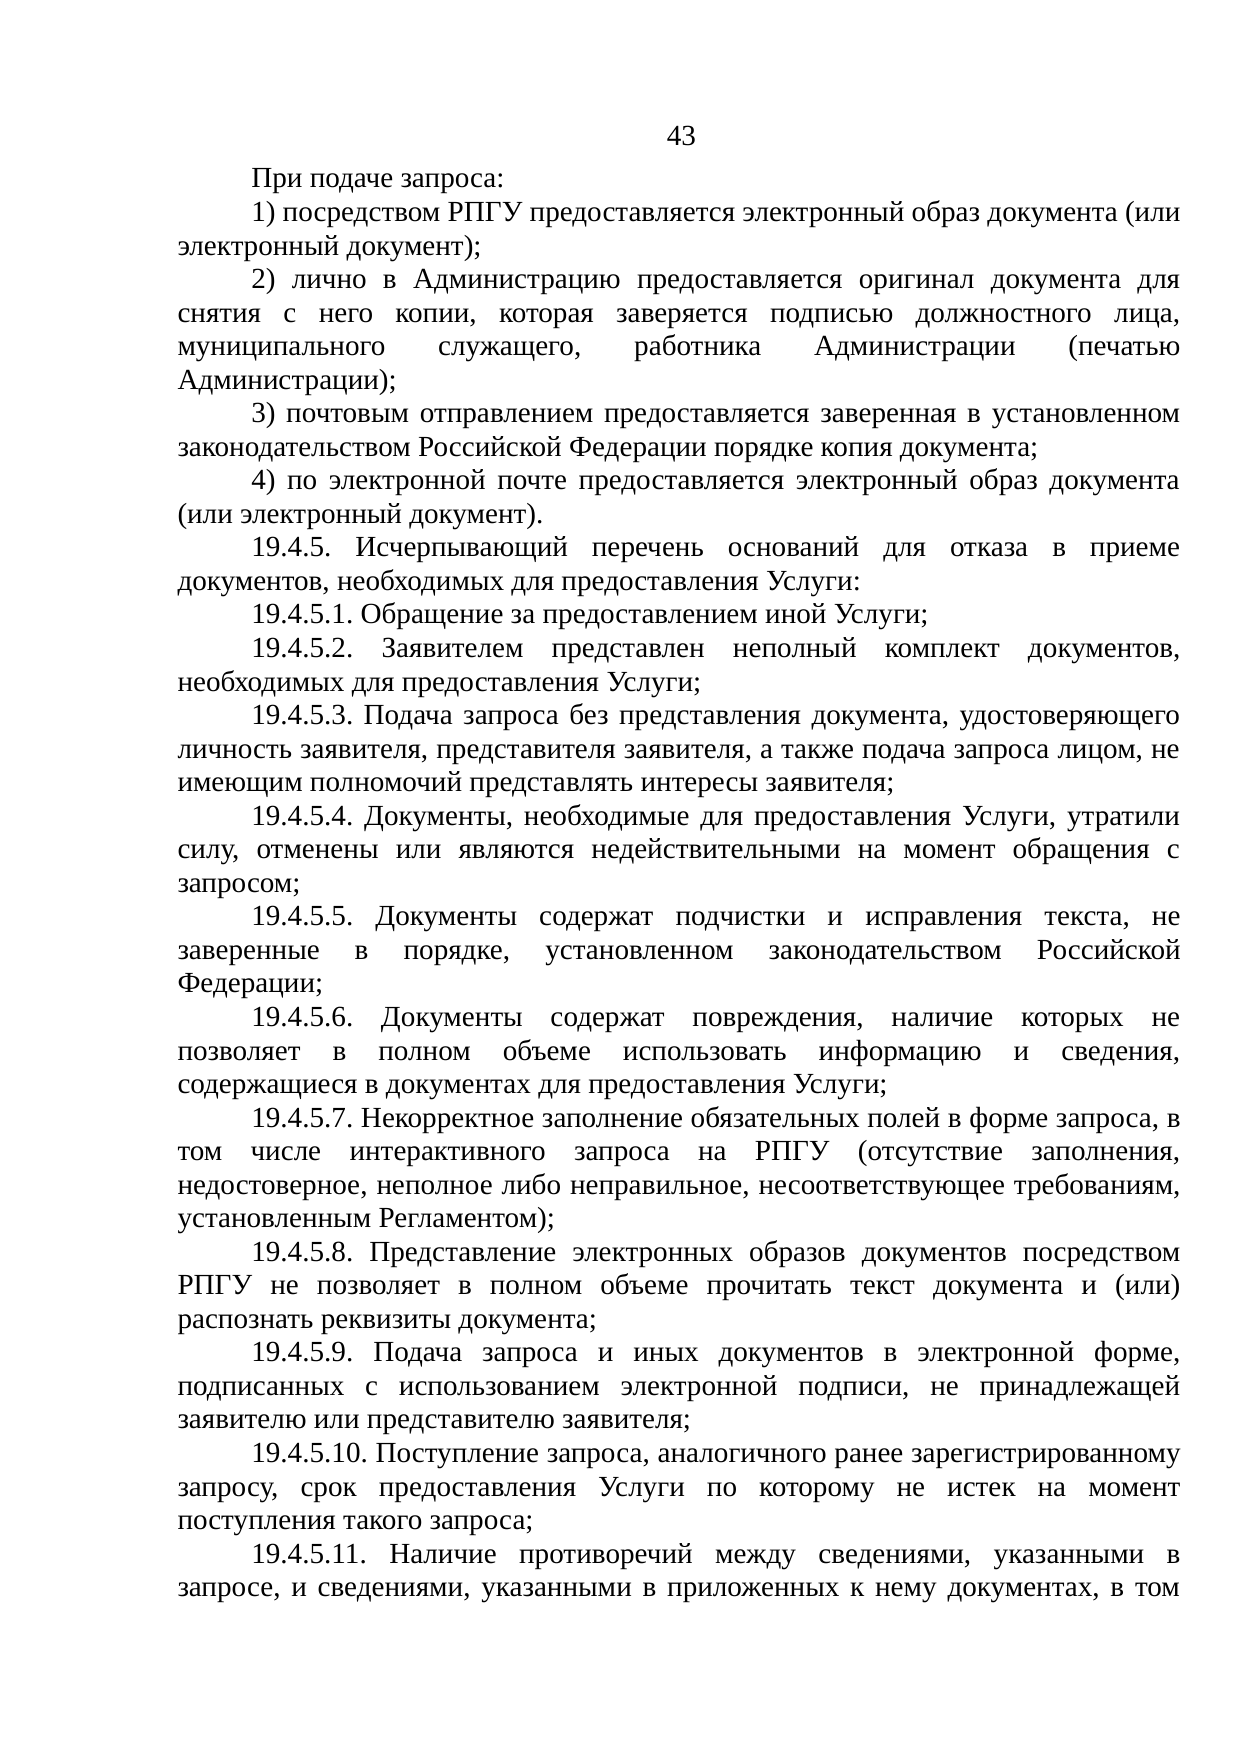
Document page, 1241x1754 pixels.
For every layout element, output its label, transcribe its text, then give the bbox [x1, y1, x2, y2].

text 3) почтовым отправлением предоставляется заверенная в установленном законодательством Российской Федерации порядке копия документа; [177, 395, 1181, 462]
text 19.4.5.1. Обращение за предоставлением иной Услуги; [177, 597, 1181, 630]
text 19.4.5.4. Документы, необходимые для предоставления Услуги, утратили силу, отменены или являются недействительными на момент обращения с запросом; [177, 798, 1181, 898]
text 19.4.5.8. Представление электронных образов документов посредством РПГУ не позволяет в полном объеме прочитать текст документа и (или) распознать реквизиты документа; [177, 1234, 1181, 1334]
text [177, 1536, 1181, 1603]
text 19.4.5.10. Поступление запроса, аналогичного ранее зарегистрированному запросу, срок предоставления Услуги по которому не истек на момент поступления такого запроса; [177, 1435, 1181, 1536]
text 19.4.5.7. Некорректное заполнение обязательных полей в форме запроса, в том числе интерактивного запроса на РПГУ (отсутствие заполнения, недостоверное, неполное либо неправильное, несоответствующее требованиям, установленным Регламентом); [177, 1100, 1181, 1234]
text 1) посредством РПГУ предоставляется электронный образ документа (или электронный документ); [177, 194, 1181, 261]
text 19.4.5.3. Подача запроса без представления документа, удостоверяющего личность заявителя, представителя заявителя, а также подача запроса лицом, не имеющим полномочий представлять интересы заявителя; [177, 697, 1181, 798]
text При подаче запроса: [177, 161, 1181, 194]
text 19.4.5. Исчерпывающий перечень оснований для отказа в приеме документов, необходимых для предоставления Услуги: [177, 529, 1181, 597]
text 19.4.5.6. Документы содержат повреждения, наличие которых не позволяет в полном объеме использовать информацию и сведения, содержащиеся в документах для предоставления Услуги; [177, 999, 1181, 1100]
text 4) по электронной почте предоставляется электронный образ документа (или электронный документ). [177, 462, 1181, 529]
text 19.4.5.2. Заявителем представлен неполный комплект документов, необходимых для предоставления Услуги; [177, 630, 1181, 697]
text 19.4.5.9. Подача запроса и иных документов в электронной форме, подписанных с использованием электронной подписи, не принадлежащей заявителю или представителю заявителя; [177, 1334, 1181, 1435]
text 19.4.5.5. Документы содержат подчистки и исправления текста, не заверенные в порядке, установленном законодательством Российской Федерации; [177, 898, 1181, 999]
